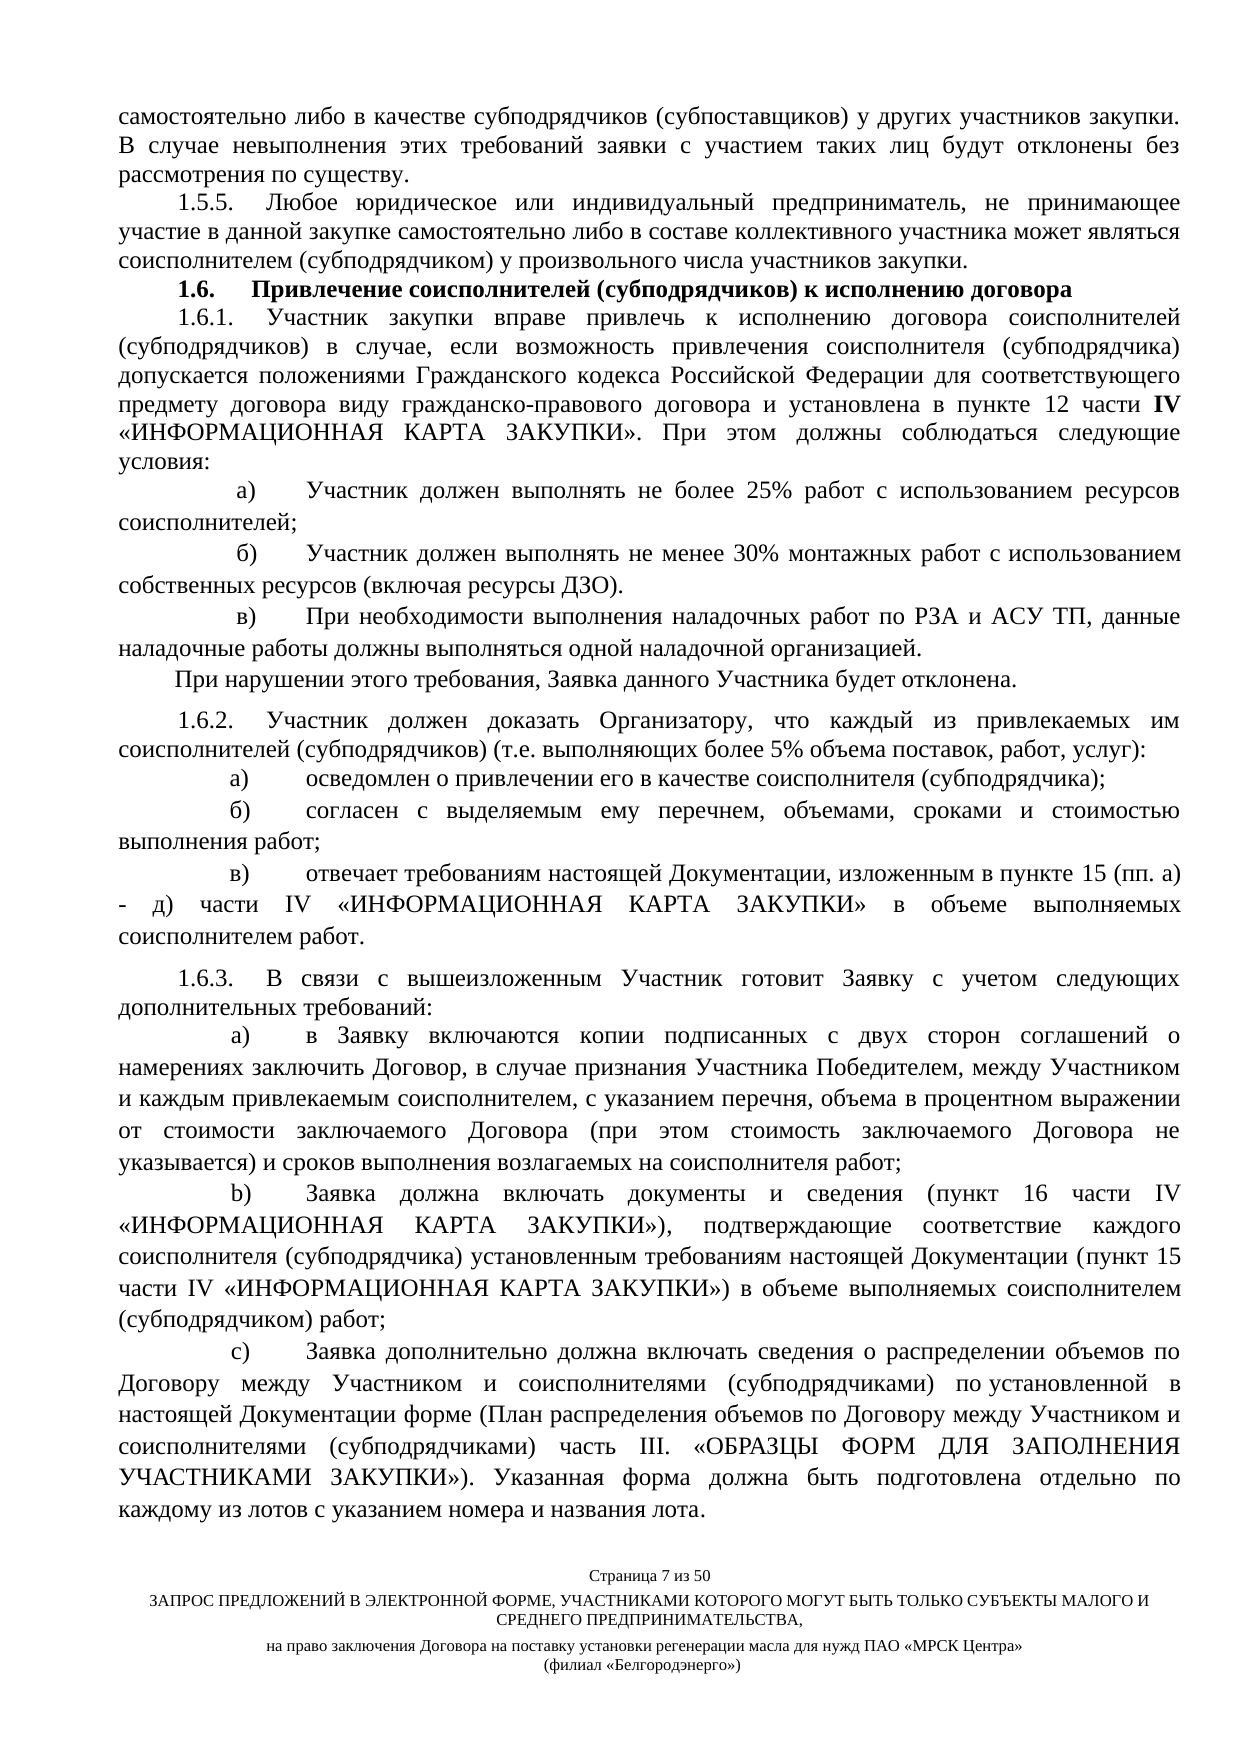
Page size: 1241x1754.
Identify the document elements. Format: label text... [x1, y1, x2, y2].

list в Заявку включаются копии подписанных с двух сторон соглашений о намерениях заключить Договор, в случае признания Участника Победителем, между Участником и каждым привлекаемым соисполнителем, с указанием перечня, объема в процентном выражении от стоимости заключаемого Договора (при этом стоимость заключаемого Договора не указывается) и сроков выполнения возлагаемых на соисполнителя работ; [118, 1020, 1181, 1175]
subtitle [118, 101, 1181, 187]
list Участник должен выполнять не менее 30% монтажных работ c использованием собственных ресурсов (включая ресурсы ДЗО). [118, 538, 1181, 598]
subtitle Участник должен доказать Организатору, что каждый из привлекаемых им соисполнителей (субподрядчиков) (т.е. выполняющих более 5% объема поставок, работ, услуг): [118, 706, 1181, 763]
subtitle Участник закупки вправе привлечь к исполнению договора соисполнителей (субподрядчиков) в случае, если возможность привлечения соисполнителя (субподрядчика) допускается положениями Гражданского кодекса Российской Федерации для соответствующего предмету договора виду гражданско-правового договора и установлена в пункте 12 части IV «ИНФОРМАЦИОННАЯ КАРТА ЗАКУПКИ». При этом должны соблюдаться следующие условия: [118, 302, 1181, 475]
list осведомлен о привлечении его в качестве соисполнителя (субподрядчика); [118, 763, 1181, 792]
list Заявка должна включать документы и сведения (пункт 16 части IV «ИНФОРМАЦИОННАЯ КАРТА ЗАКУПКИ»), подтверждающие соответствие каждого соисполнителя (субподрядчика) установленным требованиям настоящей Документации (пункт 15 части IV «ИНФОРМАЦИОННАЯ КАРТА ЗАКУПКИ») в объеме выполняемых соисполнителем (субподрядчиком) работ; [118, 1178, 1181, 1333]
subtitle Привлечение соисполнителей (субподрядчиков) к исполнению договора [118, 274, 1181, 302]
text При нарушении этого требования, Заявка данного Участника будет отклонена. [174, 664, 1181, 693]
list Участник должен выполнять не более 25% работ c использованием ресурсов соисполнителей; [118, 475, 1181, 535]
list Заявка дополнительно должна включать сведения о распределении объемов по Договору между Участником и соисполнителями (субподрядчиками) по установленной в настоящей Документации форме (План распределения объемов по Договору между Участником и соисполнителями (субподрядчиками) часть III. «ОБРАЗЦЫ ФОРМ ДЛЯ ЗАПОЛНЕНИЯ УЧАСТНИКАМИ ЗАКУПКИ»). Указанная форма должна быть подготовлена отдельно по каждому из лотов с указанием номера и названия лота. [118, 1336, 1181, 1523]
list согласен с выделяемым ему перечнем, объемами, сроками и стоимостью выполнения работ; [118, 795, 1181, 855]
subtitle Любое юридическое или индивидуальный предприниматель, не принимающее участие в данной закупке самостоятельно либо в составе коллективного участника может являться соисполнителем (субподрядчиком) у произвольного числа участников закупки. [118, 187, 1181, 274]
list отвечает требованиям настоящей Документации, изложенным в пункте 15 (пп. а) - д) части IV «ИНФОРМАЦИОННАЯ КАРТА ЗАКУПКИ» в объеме выполняемых соисполнителем работ. [118, 858, 1181, 950]
list При необходимости выполнения наладочных работ по РЗА и АСУ ТП, данные наладочные работы должны выполняться одной наладочной организацией. [118, 601, 1181, 662]
subtitle В связи с вышеизложенным Участник готовит Заявку с учетом следующих дополнительных требований: [118, 963, 1181, 1020]
